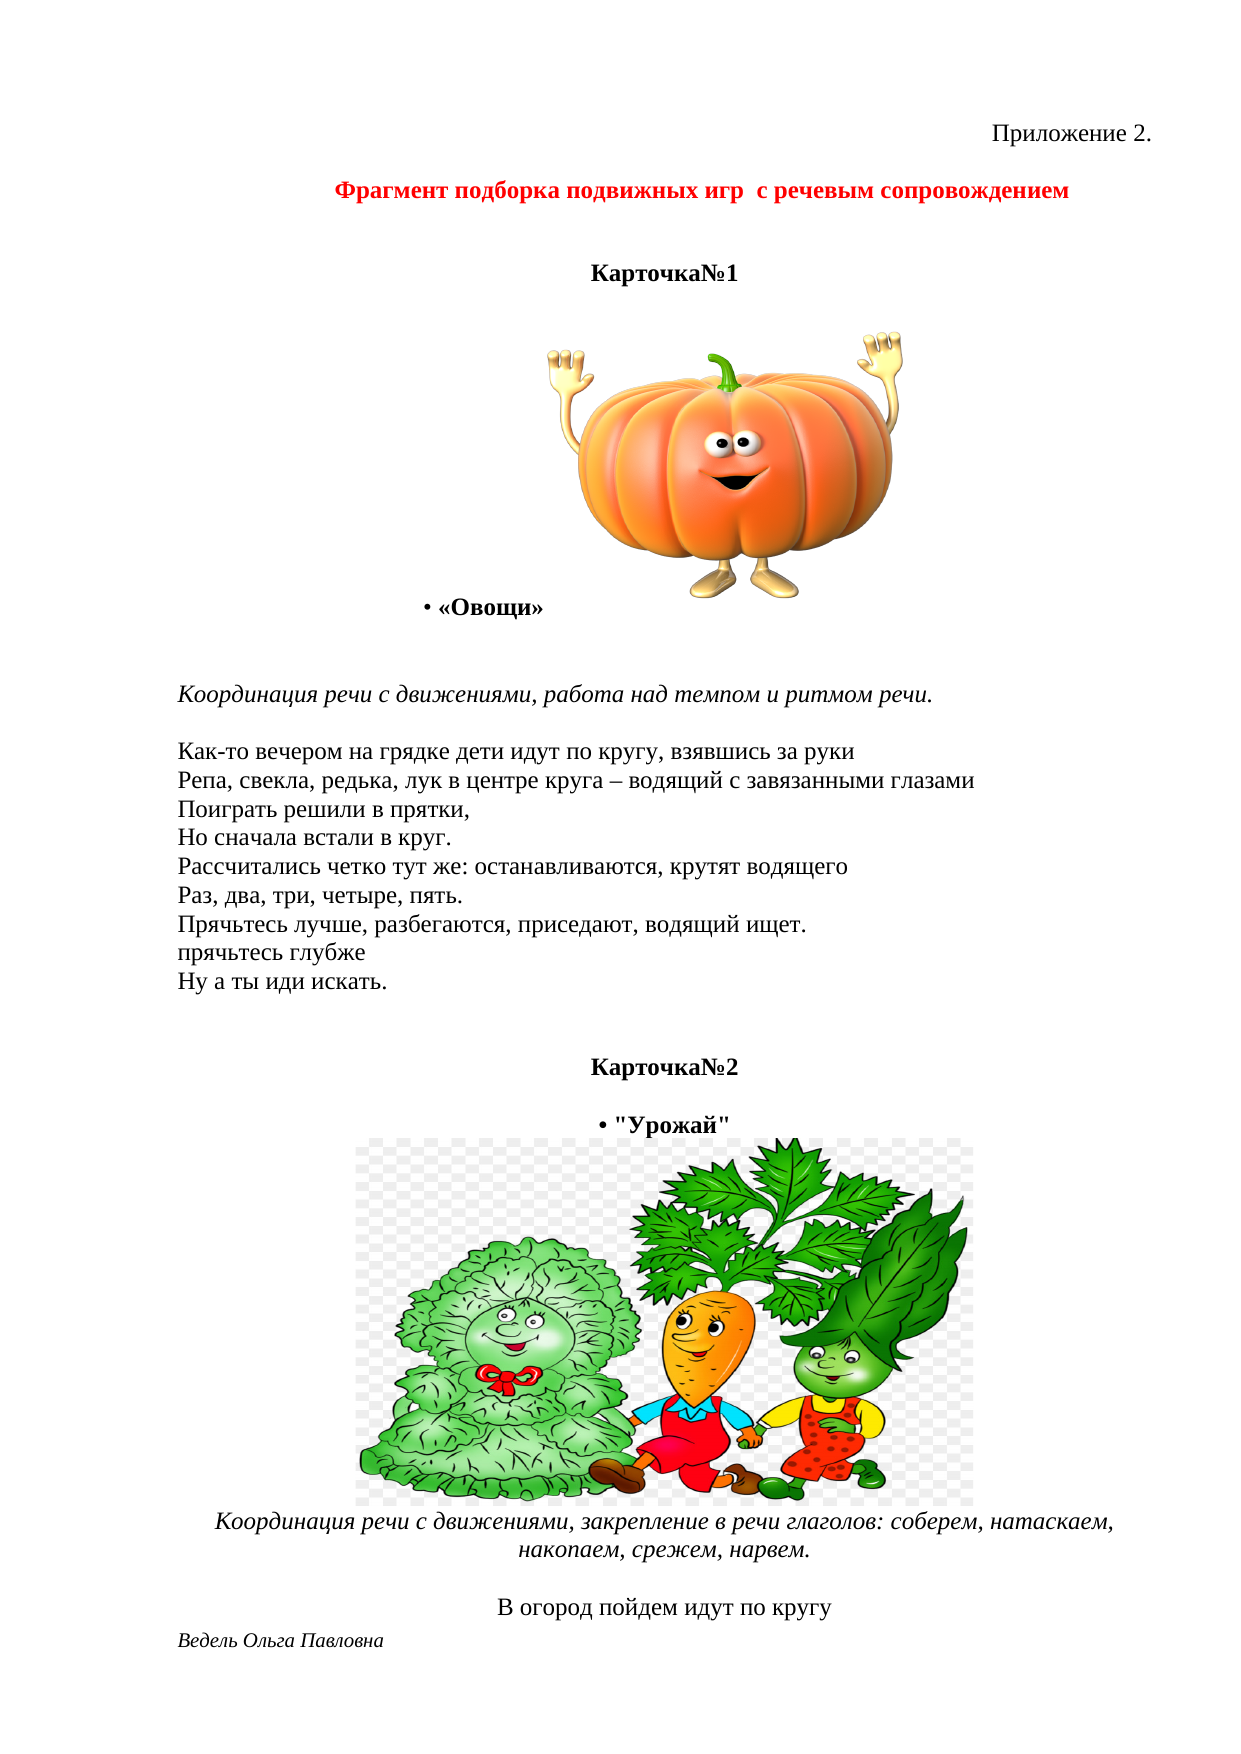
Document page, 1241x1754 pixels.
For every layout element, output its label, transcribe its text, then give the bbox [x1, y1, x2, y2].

list Фрагмент подборка подвижных игр с речевым сопровождением [252, 176, 1152, 204]
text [177, 1081, 1152, 1621]
list Приложение 2. [252, 118, 1152, 147]
picture [355, 1138, 974, 1506]
picture [543, 315, 907, 616]
text Карточка№1 [177, 258, 1152, 287]
text Координация речи с движениями, работа над темпом и ритмом речи. Как-то вечером на грядке дети идут по кругу, взявшись за руки Репа, свекла, редька, лук в центре круга – водящий с завязанными глазами Поиграть решили в прятки, Но сначала встали в круг. Рассчитались четко тут же: останавливаются, крутят водящего Раз, два, три, четыре, пять. Прячьтесь лучше, разбегаются, приседают, водящий ищет. прячьтесь глубже Ну а ты иди искать. [177, 621, 1152, 1052]
text Карточка№2 [177, 1052, 1152, 1081]
